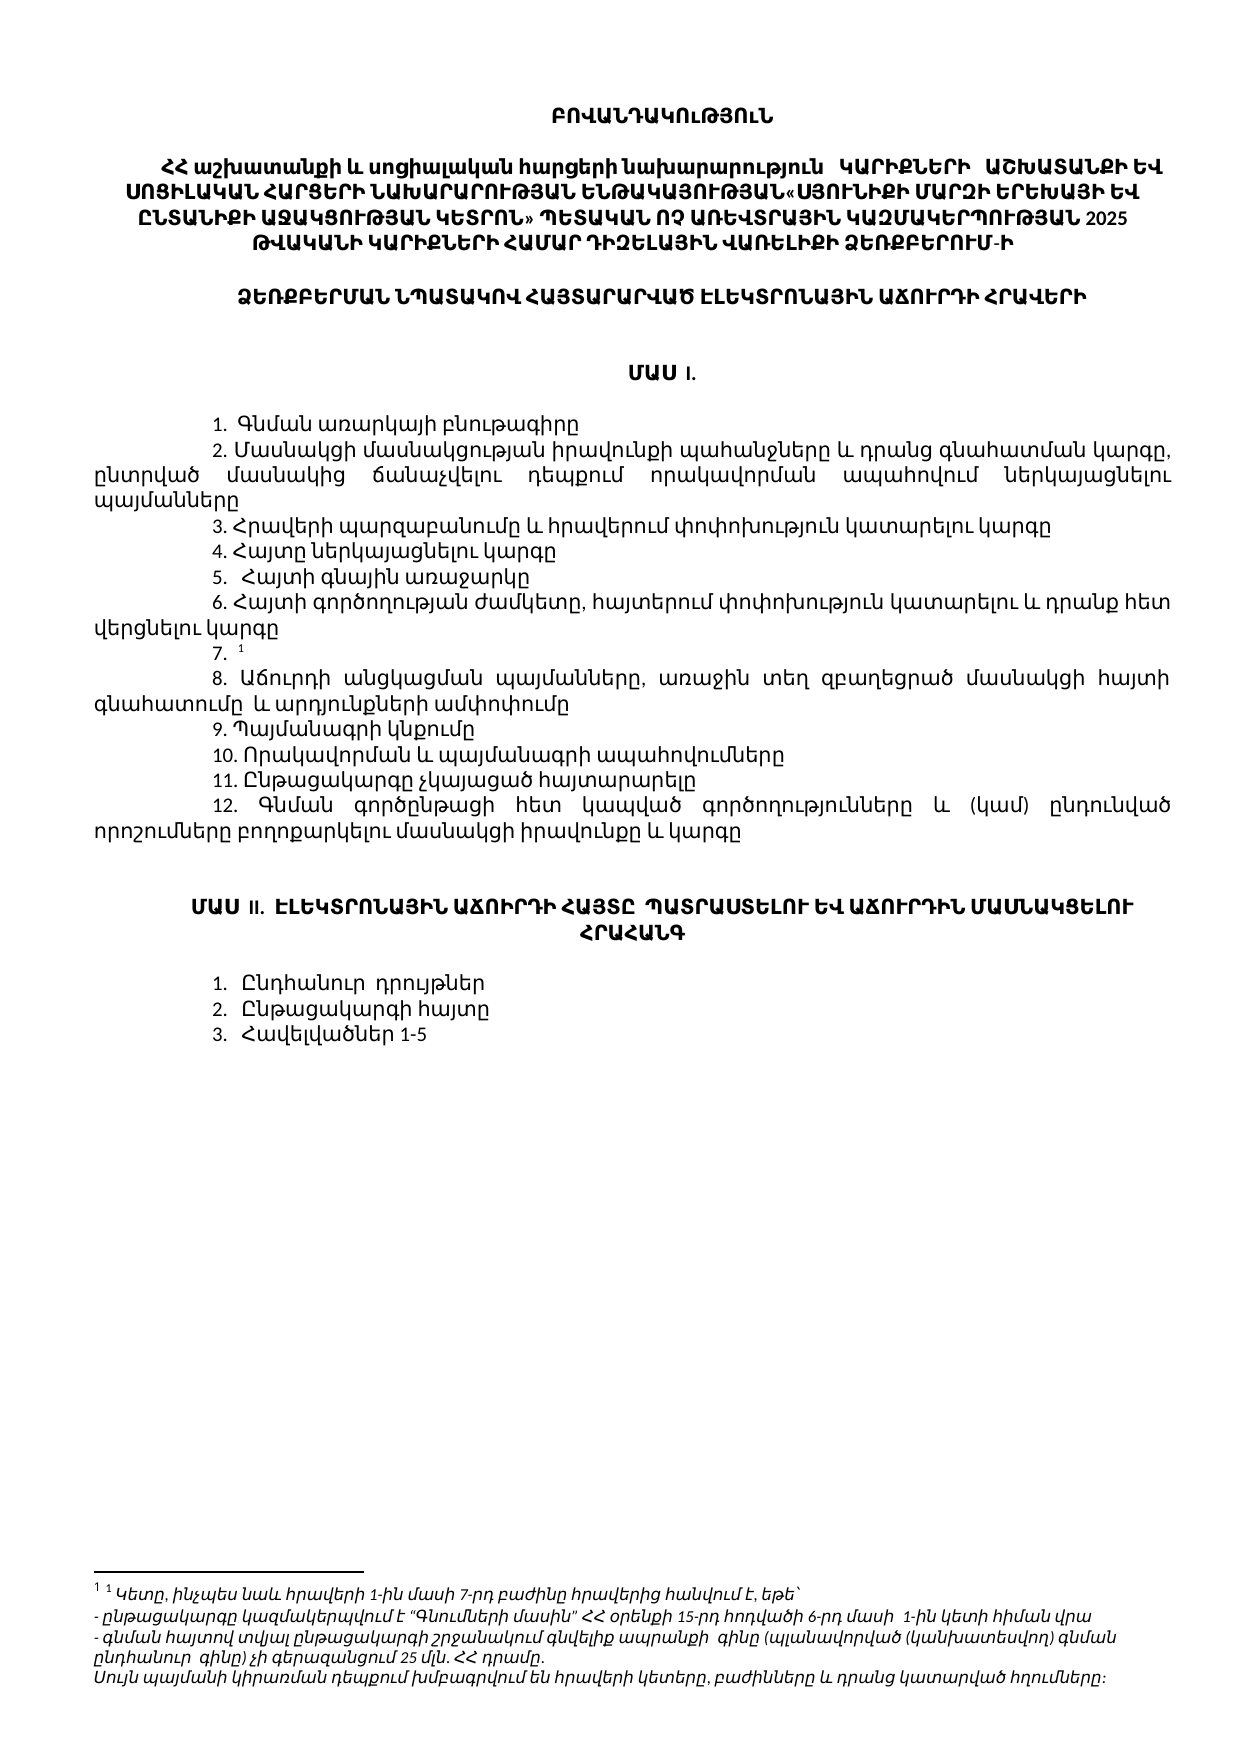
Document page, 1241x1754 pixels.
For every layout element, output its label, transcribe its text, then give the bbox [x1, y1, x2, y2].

text 11. Ընթացակարգը չկայացած հայտարարելը [94, 767, 1171, 793]
text 10. Որակավորման և պայմանագրի ապահովումները [94, 742, 1171, 767]
text 2. Մասնակցի մասնակցության իրավունքի պահանջները և դրանց գնահատման կարգը, ընտրված մասնակից ճանաչվելու դեպքում որակավորման ապահովում ներկայացնելու պայմանները [94, 437, 1171, 513]
text 6. Հայտի գործողության ժամկետը, հայտերում փոփոխություն կատարելու և դրանք հետ վերցնելու կարգը [94, 589, 1171, 640]
text 8. Աճուրդի անցկացման պայմանները, առաջին տեղ զբաղեցրած մասնակցի հայտի գնահատումը և արդյունքների ամփոփումը [94, 666, 1171, 716]
text 5. Հայտի գնային առաջարկը [94, 564, 1171, 589]
text 9. Պայմանագրի կնքումը [94, 716, 1171, 742]
text 1. Գնման առարկայի բնութագիրը [94, 411, 1171, 437]
text 3. Հավելվածներ 1-5 [94, 1021, 1171, 1047]
text 7. 1 [94, 640, 1171, 666]
text 1. Ընդհանուր դրույթներ [94, 971, 1171, 996]
text 12. Գնման գործընթացի հետ կապված գործողությունները և (կամ) ընդունված որոշումները բողոքարկելու մասնակցի իրավունքը և կարգը [94, 793, 1171, 843]
text 4. Հայտը ներկայացնելու կարգը [94, 538, 1171, 564]
text ՀՀ աշխատանքի և սոցիալական հարցերի նախարարություն ԿԱՐԻՔՆԵՐԻ ԱՇԽԱՏԱՆՔԻ ԵՎ ՍՈՑԻԼԱԿԱՆ ՀԱՐՑԵՐԻ ՆԱԽԱՐԱՐՈՒԹՅԱՆ ԵՆԹԱԿԱՅՈՒԹՅԱՆ«ՍՅՈՒՆԻՔԻ ՄԱՐԶԻ ԵՐԵԽԱՅԻ ԵՎ ԸՆՏԱՆԻՔԻ ԱՋԱԿՑՈՒԹՅԱՆ ԿԵՏՐՈՆ» ՊԵՏԱԿԱՆ ՈՉ ԱՌԵՎՏՐԱՅԻՆ ԿԱԶՄԱԿԵՐՊՈՒԹՅԱՆ 2025 ԹՎԱԿԱՆԻ ԿԱՐԻՔՆԵՐԻ ՀԱՄԱՐ ԴԻԶԵԼԱՅԻՆ ՎԱՌԵԼԻՔԻ ՁԵՌՔԲԵՐՈՒՄ-Ի [94, 154, 1171, 256]
text ՄԱՍ II. ԷԼԵԿՏՐՈՆԱՅԻՆ ԱՃՈԻՐԴԻ ՀԱՅՏԸ ՊԱՏՐԱՍՏԵԼՈՒ ԵՎ ԱՃՈՒՐԴԻՆ ՄԱՍՆԱԿՑԵԼՈՒ ՀՐԱՀԱՆԳ [94, 894, 1171, 945]
text ԲՈՎԱՆԴԱԿՈւԹՅՈւՆ [94, 103, 1171, 128]
text ՁԵՌՔԲԵՐՄԱՆ ՆՊԱՏԱԿՈՎ ՀԱՅՏԱՐԱՐՎԱԾ ԷԼԵԿՏՐՈՆԱՅԻՆ ԱՃՈՒՐԴԻ ՀՐԱՎԵՐԻ [94, 284, 1171, 310]
text ՄԱՍ I. [94, 361, 1171, 386]
text 3. Հրավերի պարզաբանումը և հրավերում փոփոխություն կատարելու կարգը [94, 513, 1171, 538]
text 2. Ընթացակարգի հայտը [94, 996, 1171, 1021]
